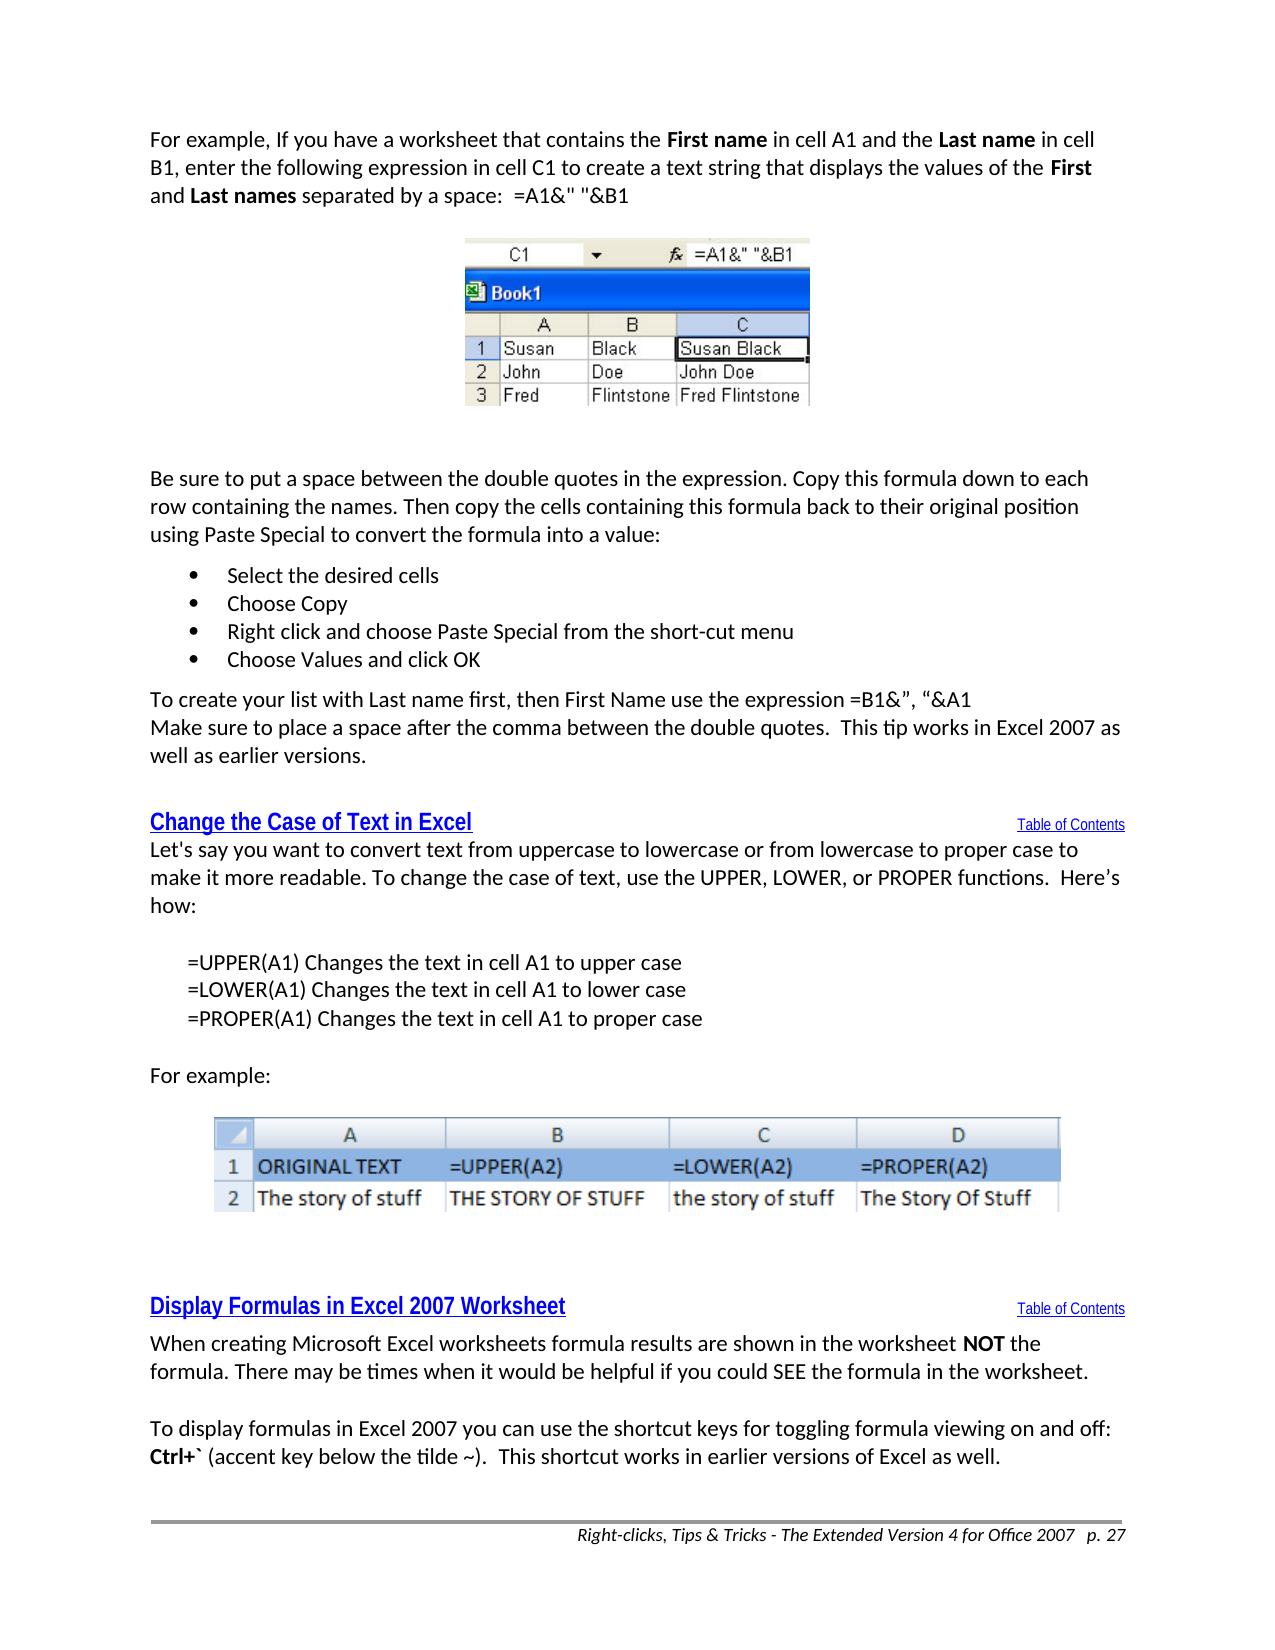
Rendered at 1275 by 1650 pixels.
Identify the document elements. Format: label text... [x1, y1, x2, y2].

table_header =UPPER(A1) Changes the text in cell A1 to upper case [188, 948, 1143, 976]
table_cell Right click and choose Paste Special from the short-cut menu [152, 617, 1125, 645]
text To create your list with Last name first, then First Name use the expression =B1&”, “&A1 [150, 685, 1125, 713]
picture [214, 1117, 1061, 1212]
table_cell =PROPER(A1) Changes the text in cell A1 to proper case [188, 1004, 1143, 1032]
text Change the Case of Text in Excel Table of Contents [150, 807, 1125, 836]
subtitle Display Formulas in Excel 2007 Worksheet Table of Contents [150, 1291, 1125, 1320]
text For example: [150, 1061, 1125, 1089]
table_header [150, 1320, 1125, 1480]
text Be sure to put a space between the double quotes in the expression. Copy this formula down to each row containing the names. Then copy the cells containing this formula back to their original position using Paste Special to convert the formula into a value: [150, 464, 1125, 548]
table_cell Choose Values and click OK [152, 645, 1125, 673]
table_cell Choose Copy [152, 589, 1125, 617]
table_cell =LOWER(A1) Changes the text in cell A1 to lower case [188, 976, 1143, 1004]
table_header Select the desired cells [152, 561, 1125, 589]
picture [465, 238, 810, 406]
text For example, If you have a worksheet that contains the First name in cell A1 and the Last name in cell B1, enter the following expression in cell C1 to create a text string that displays the values of the First and Last names separated by a space: =A1&" "&B1 [150, 125, 1125, 209]
text Let's say you want to convert text from uppercase to lowercase or from lowercase to proper case to make it more readable. To change the case of text, use the UPPER, LOWER, or PROPER functions. Here’s how: [150, 836, 1125, 919]
text Make sure to place a space after the comma between the double quotes. This tip works in Excel 2007 as well as earlier versions. [150, 713, 1125, 769]
